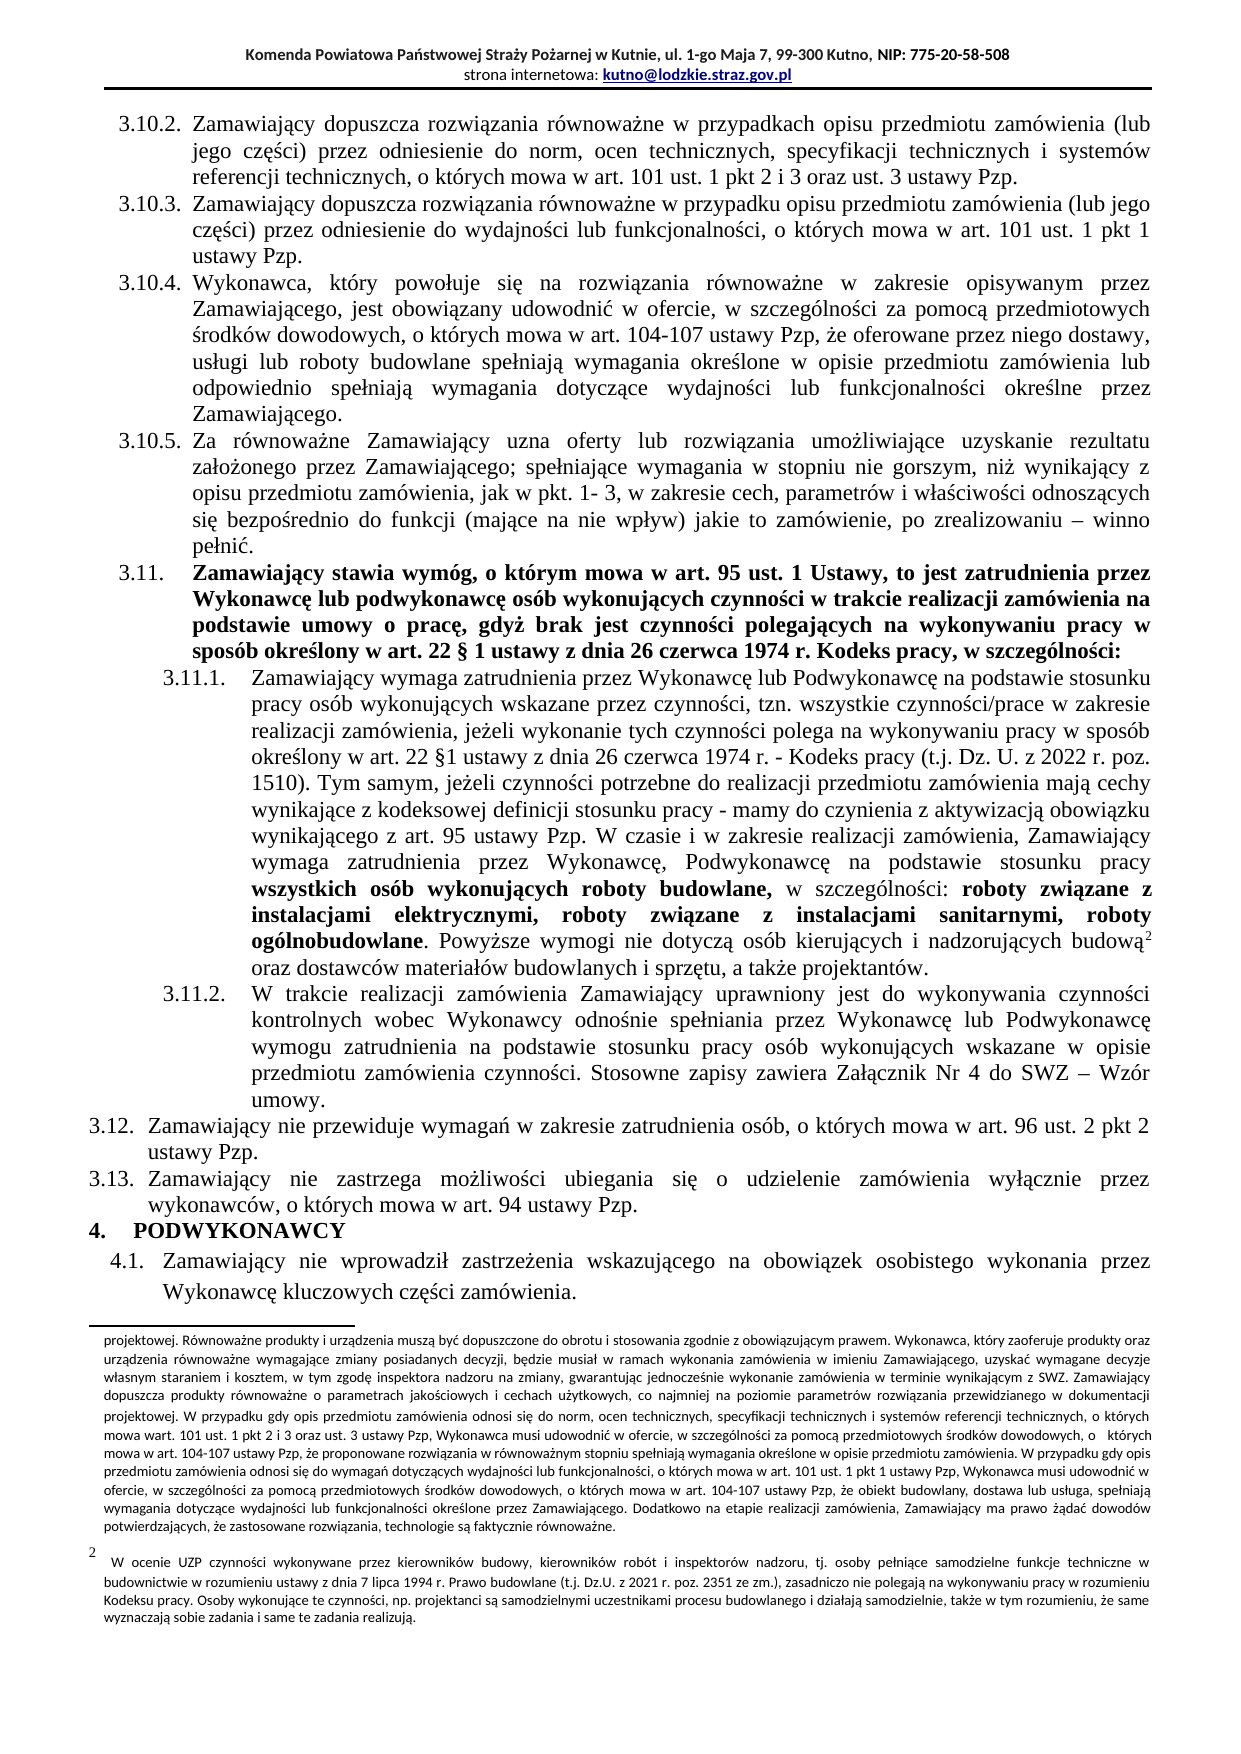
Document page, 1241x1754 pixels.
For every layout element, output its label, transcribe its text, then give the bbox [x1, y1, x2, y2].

list Wykonawca, który powołuje się na rozwiązania równoważne w zakresie opisywanym przez Zamawiającego, jest obowiązany udowodnić w ofercie, w szczególności za pomocą przedmiotowych środków dowodowych, o których mowa w art. 104-107 ustawy Pzp, że oferowane przez niego dostawy, usługi lub roboty budowlane spełniają wymagania określone w opisie przedmiotu zamówienia lub odpowiednio spełniają wymagania dotyczące wydajności lub funkcjonalności określne przez Zamawiającego. [118, 269, 1152, 427]
list Zamawiający nie wprowadził zastrzeżenia wskazującego na obowiązek osobistego wykonania przez Wykonawcę kluczowych części zamówienia. [110, 1248, 1152, 1304]
list Zamawiający dopuszcza rozwiązania równoważne w przypadkach opisu przedmiotu zamówienia (lub jego części) przez odniesienie do norm, ocen technicznych, specyfikacji technicznych i systemów referencji technicznych, o których mowa w art. 101 ust. 1 pkt 2 i 3 oraz ust. 3 ustawy Pzp. [118, 111, 1152, 189]
list Zamawiający nie zastrzega możliwości ubiegania się o udzielenie zamówienia wyłącznie przez wykonawców, o których mowa w art. 94 ustawy Pzp. [89, 1165, 1152, 1217]
list Zamawiający dopuszcza rozwiązania równoważne w przypadku opisu przedmiotu zamówienia (lub jego części) przez odniesienie do wydajności lub funkcjonalności, o których mowa w art. 101 ust. 1 pkt 1 ustawy Pzp. [118, 189, 1152, 269]
list PODWYKONAWCY [89, 1217, 1152, 1244]
list Zamawiający nie przewiduje wymagań w zakresie zatrudnienia osób, o których mowa w art. 96 ust. 2 pkt 2 ustawy Pzp. [89, 1112, 1152, 1165]
list W trakcie realizacji zamówienia Zamawiający uprawniony jest do wykonywania czynności kontrolnych wobec Wykonawcy odnośnie spełniania przez Wykonawcę lub Podwykonawcę wymogu zatrudnienia na podstawie stosunku pracy osób wykonujących wskazane w opisie przedmiotu zamówienia czynności. Stosowne zapisy zawiera Załącznik Nr 4 do SWZ – Wzór umowy. [163, 980, 1152, 1112]
list Za równoważne Zamawiający uzna oferty lub rozwiązania umożliwiające uzyskanie rezultatu założonego przez Zamawiającego; spełniające wymagania w stopniu nie gorszym, niż wynikający z opisu przedmiotu zamówienia, jak w pkt. 1- 3, w zakresie cech, parametrów i właściwości odnoszących się bezpośrednio do funkcji (mające na nie wpływ) jakie to zamówienie, po zrealizowaniu – winno pełnić. [118, 427, 1152, 558]
list Zamawiający wymaga zatrudnienia przez Wykonawcę lub Podwykonawcę na podstawie stosunku pracy osób wykonujących wskazane przez czynności, tzn. wszystkie czynności/prace w zakresie realizacji zamówienia, jeżeli wykonanie tych czynności polega na wykonywaniu pracy w sposób określony w art. 22 §1 ustawy z dnia 26 czerwca 1974 r. - Kodeks pracy (t.j. Dz. U. z 2022 r. poz. 1510). Tym samym, jeżeli czynności potrzebne do realizacji przedmiotu zamówienia mają cechy wynikające z kodeksowej definicji stosunku pracy - mamy do czynienia z aktywizacją obowiązku wynikającego z art. 95 ustawy Pzp. W czasie i w zakresie realizacji zamówienia, Zamawiający wymaga zatrudnienia przez Wykonawcę, Podwykonawcę na podstawie stosunku pracy wszystkich osób wykonujących roboty budowlane, w szczególności: roboty związane z instalacjami elektrycznymi, roboty związane z instalacjami sanitarnymi, roboty ogólnobudowlane. Powyższe wymogi nie dotyczą osób kierujących i nadzorujących budową oraz dostawców materiałów budowlanych i sprzętu, a także projektantów. [163, 664, 1152, 980]
list Zamawiający stawia wymóg, o którym mowa w art. 95 ust. 1 Ustawy, to jest zatrudnienia przez Wykonawcę lub podwykonawcę osób wykonujących czynności w trakcie realizacji zamówienia na podstawie umowy o pracę, gdyż brak jest czynności polegających na wykonywaniu pracy w sposób określony w art. 22 § 1 ustawy z dnia 26 czerwca 1974 r. Kodeks pracy, w szczególności: [118, 558, 1152, 664]
